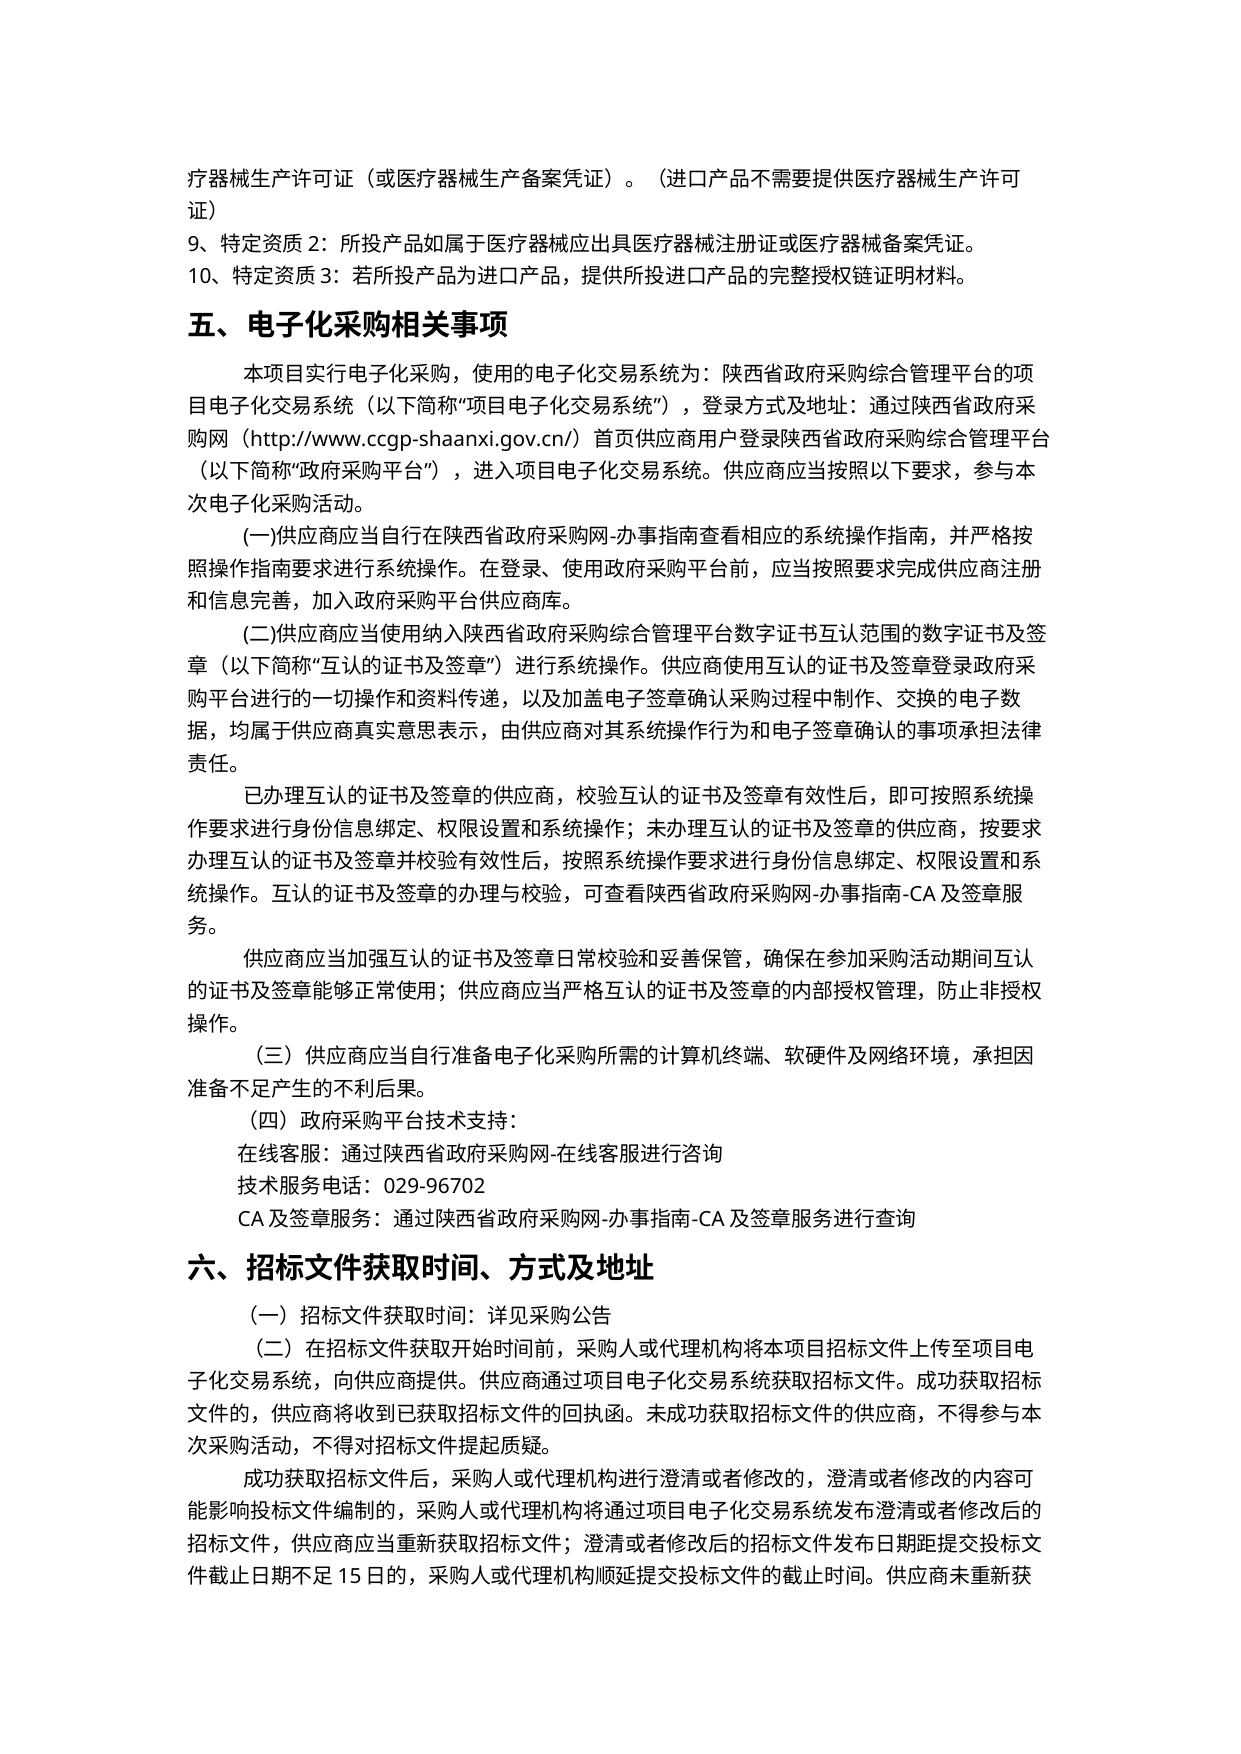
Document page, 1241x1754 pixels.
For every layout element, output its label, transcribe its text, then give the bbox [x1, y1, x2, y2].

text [187, 1462, 1053, 1592]
text 已办理互认的证书及签章的供应商，校验互认的证书及签章有效性后，即可按照系统操作要求进行身份信息绑定、权限设置和系统操作；未办理互认的证书及签章的供应商，按要求办理互认的证书及签章并校验有效性后，按照系统操作要求进行身份信息绑定、权限设置和系统操作。互认的证书及签章的办理与校验，可查看陕西省政府采购网-办事指南-CA及签章服务。 [187, 779, 1053, 942]
text 本项目实行电子化采购，使用的电子化交易系统为：陕西省政府采购综合管理平台的项目电子化交易系统（以下简称“项目电子化交易系统”），登录方式及地址：通过陕西省政府采购网（http://www.ccgp-shaanxi.gov.cn/）首页供应商用户登录陕西省政府采购综合管理平台（以下简称“政府采购平台”），进入项目电子化交易系统。供应商应当按照以下要求，参与本次电子化采购活动。 [187, 357, 1053, 519]
text (二)供应商应当使用纳入陕西省政府采购综合管理平台数字证书互认范围的数字证书及签章（以下简称“互认的证书及签章”）进行系统操作。供应商使用互认的证书及签章登录政府采购平台进行的一切操作和资料传递，以及加盖电子签章确认采购过程中制作、交换的电子数据，均属于供应商真实意思表示，由供应商对其系统操作行为和电子签章确认的事项承担法律责任。 [187, 617, 1053, 779]
text （三）供应商应当自行准备电子化采购所需的计算机终端、软硬件及网络环境，承担因准备不足产生的不利后果。 [187, 1039, 1053, 1104]
text 六、招标文件获取时间、方式及地址 [187, 1234, 1053, 1299]
text （四）政府采购平台技术支持： [187, 1104, 1053, 1137]
text (一)供应商应当自行在陕西省政府采购网-办事指南查看相应的系统操作指南，并严格按照操作指南要求进行系统操作。在登录、使用政府采购平台前，应当按照要求完成供应商注册和信息完善，加入政府采购平台供应商库。 [187, 519, 1053, 617]
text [187, 162, 1053, 227]
text （二）在招标文件获取开始时间前，采购人或代理机构将本项目招标文件上传至项目电子化交易系统，向供应商提供。供应商通过项目电子化交易系统获取招标文件。成功获取招标文件的，供应商将收到已获取招标文件的回执函。未成功获取招标文件的供应商，不得参与本次采购活动，不得对招标文件提起质疑。 [187, 1332, 1053, 1462]
text （一）招标文件获取时间：详见采购公告 [187, 1299, 1053, 1332]
text 10、特定资质3：若所投产品为进口产品，提供所投进口产品的完整授权链证明材料。 [187, 259, 1053, 292]
text 技术服务电话：029-96702 [187, 1169, 1053, 1202]
text 五、电子化采购相关事项 [187, 292, 1053, 357]
text 供应商应当加强互认的证书及签章日常校验和妥善保管，确保在参加采购活动期间互认的证书及签章能够正常使用；供应商应当严格互认的证书及签章的内部授权管理，防止非授权操作。 [187, 942, 1053, 1039]
text 在线客服：通过陕西省政府采购网-在线客服进行咨询 [187, 1137, 1053, 1169]
text CA及签章服务：通过陕西省政府采购网-办事指南-CA及签章服务进行查询 [187, 1202, 1053, 1234]
text 9、特定资质2：所投产品如属于医疗器械应出具医疗器械注册证或医疗器械备案凭证。 [187, 227, 1053, 259]
